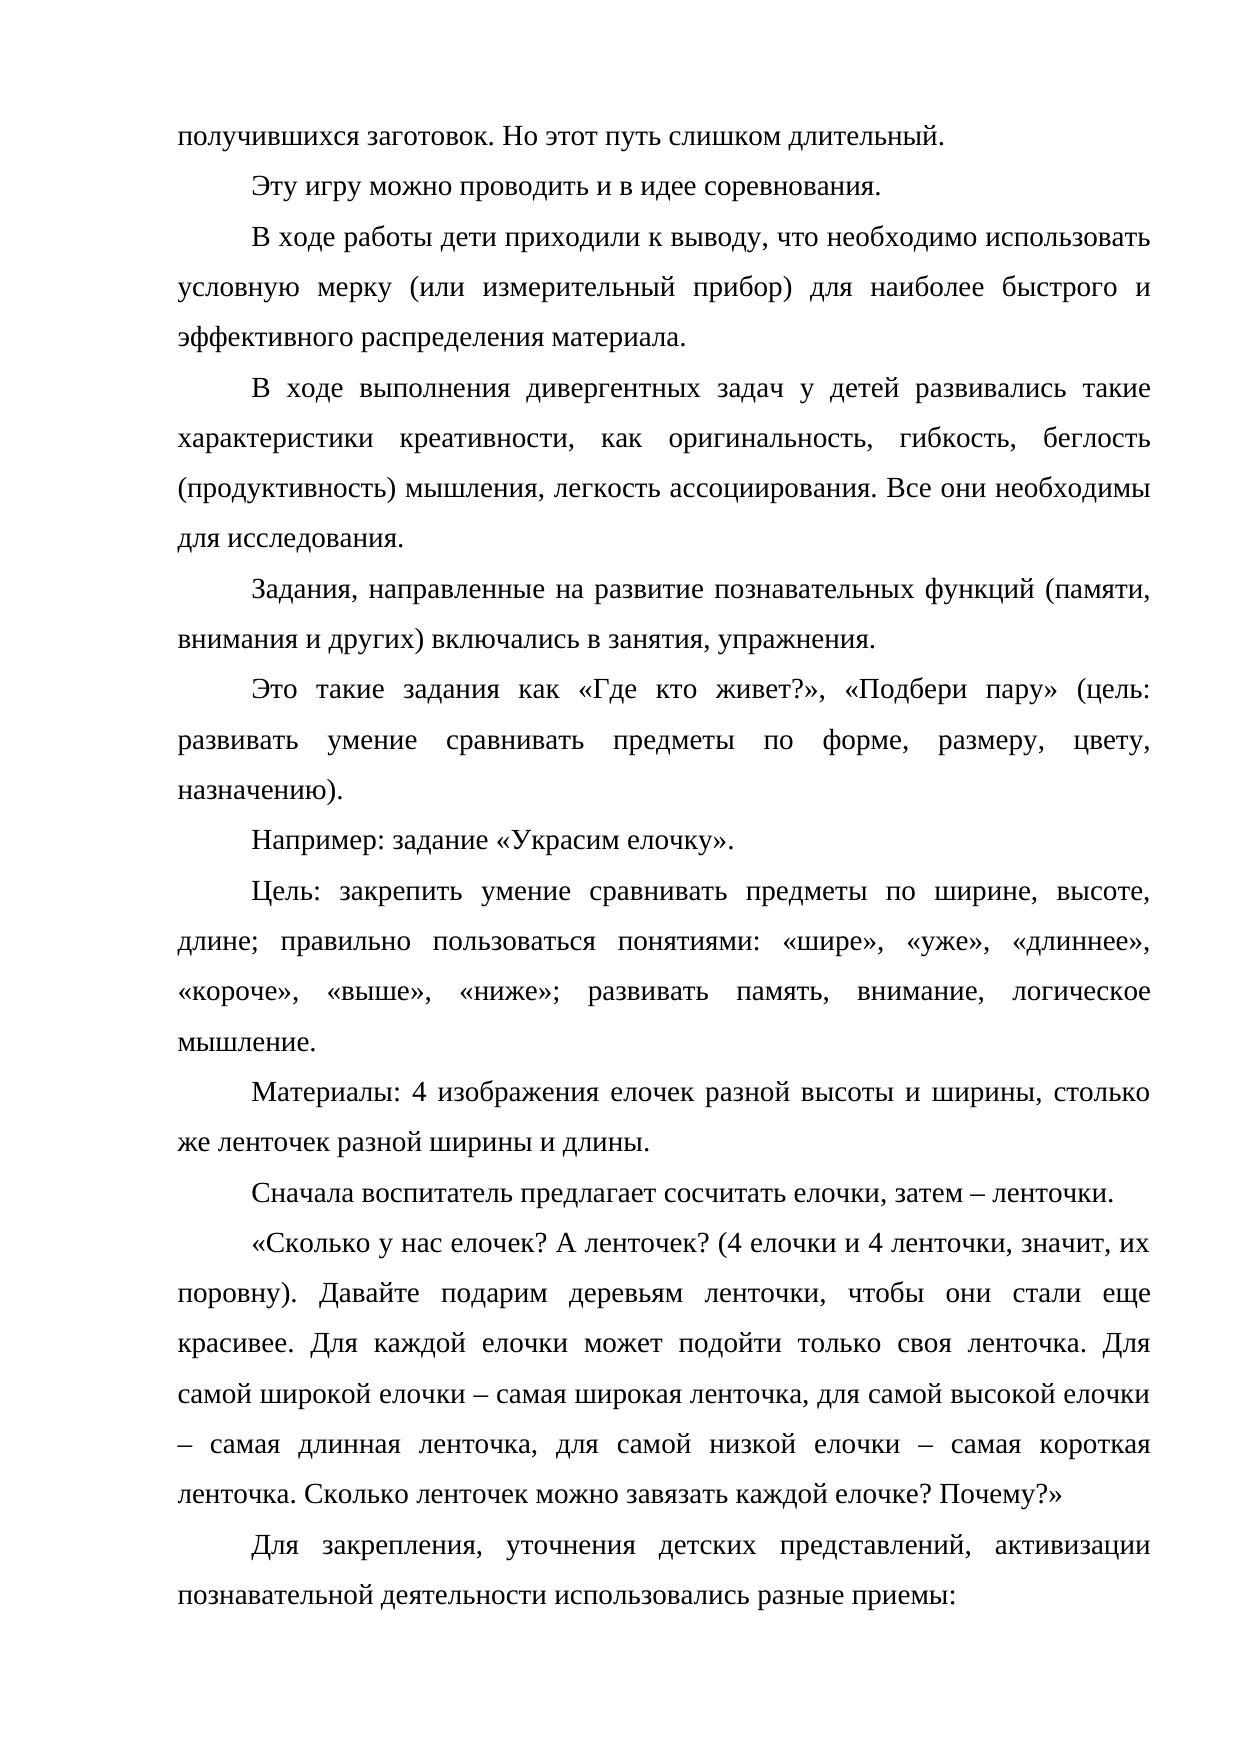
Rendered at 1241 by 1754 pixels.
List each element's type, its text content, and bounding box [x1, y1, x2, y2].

text Цель: закрепить умение сравнивать предметы по ширине, высоте, длине; правильно пользоваться понятиями: «шире», «уже», «длиннее», «короче», «выше», «ниже»; развивать память, внимание, логическое мышление. [177, 873, 1152, 1057]
text «Сколько у нас елочек? А ленточек? (4 елочки и 4 ленточки, значит, их поровну). Давайте подарим деревьям ленточки, чтобы они стали еще красивее. Для каждой елочки может подойти только своя ленточка. Для самой широкой елочки – самая широкая ленточка, для самой высокой елочки – самая длинная ленточка, для самой низкой елочки – самая короткая ленточка. Сколько ленточек можно завязать каждой елочке? Почему?» [177, 1225, 1152, 1510]
text Материалы: 4 изображения елочек разной высоты и ширины, столько же ленточек разной ширины и длины. [177, 1074, 1152, 1158]
text В ходе работы дети приходили к выводу, что необходимо использовать условную мерку (или измерительный прибор) для наиболее быстрого и эффективного распределения материала. [177, 219, 1152, 353]
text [177, 118, 1152, 152]
text Это такие задания как «Где кто живет?», «Подбери пару» (цель: развивать умение сравнивать предметы по форме, размеру, цвету, назначению). [177, 672, 1152, 806]
text Задания, направленные на развитие познавательных функций (памяти, внимания и других) включались в занятия, упражнения. [177, 571, 1152, 655]
text Например: задание «Украсим елочку». [177, 822, 1152, 856]
text Эту игру можно проводить и в идее соревнования. [177, 168, 1152, 202]
text Сначала воспитатель предлагает сосчитать елочки, затем – ленточки. [177, 1175, 1152, 1208]
text Для закрепления, уточнения детских представлений, активизации познавательной деятельности использовались разные приемы: [177, 1527, 1152, 1611]
text В ходе выполнения дивергентных задач у детей развивались такие характеристики креативности, как оригинальность, гибкость, беглость (продуктивность) мышления, легкость ассоциирования. Все они необходимы для исследования. [177, 370, 1152, 554]
